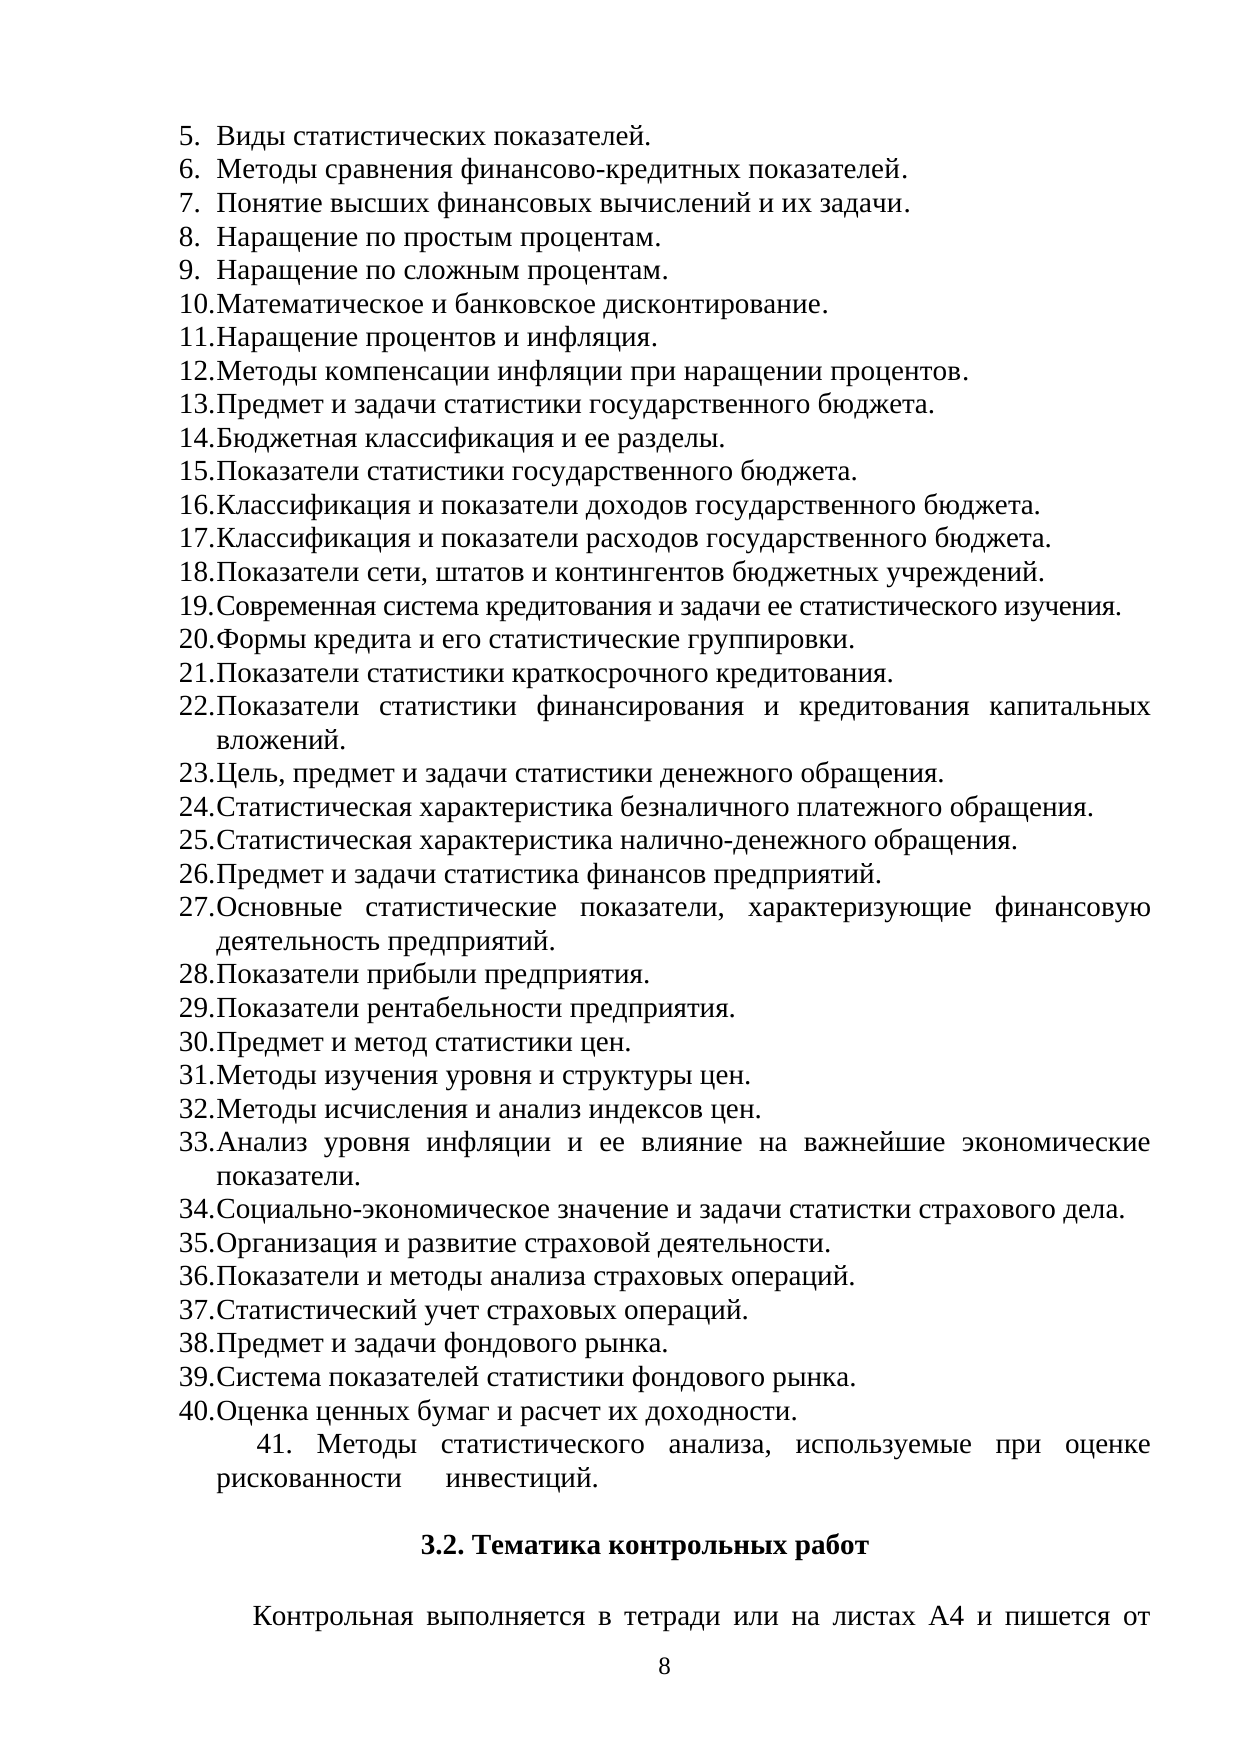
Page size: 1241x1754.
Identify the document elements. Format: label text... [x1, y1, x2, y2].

list Цель, предмет и задачи статистики денежного обращения. [179, 755, 1152, 789]
list Анализ уровня инфляции и ее влияние на важнейшие экономические показатели. [179, 1124, 1152, 1191]
list Наращение по простым процентам. [179, 219, 1152, 252]
list Основные статистические показатели, характеризующие финансовую деятельность предприятий. [179, 889, 1152, 957]
list Показатели рентабельности предприятия. [179, 990, 1152, 1024]
list Статистическая характеристика налично-денежного обращения. [179, 822, 1152, 856]
list Методы компенсации инфляции при наращении процентов. [179, 353, 1152, 386]
list Предмет и задачи статистика финансов предприятий. [179, 856, 1152, 889]
list Современная система кредитования и задачи ее статистического изучения. [179, 588, 1152, 621]
list Показатели статистики краткосрочного кредитования. [179, 655, 1152, 688]
list Методы изучения уровня и структуры цен. [179, 1057, 1152, 1091]
list Предмет и метод статистики цен. [179, 1024, 1152, 1057]
list Классификация и показатели доходов государственного бюджета. [179, 487, 1152, 521]
text 41. Методы статистического анализа, используемые при оценке рискованности инвестиций. [138, 1426, 1152, 1493]
list Показатели статистики государственного бюджета. [179, 453, 1152, 487]
list Показатели прибыли предприятия. [179, 957, 1152, 990]
list Организация и развитие страховой деятельности. [179, 1225, 1152, 1258]
list Методы сравнения финансово-кредитных показателей. [179, 152, 1152, 185]
list Предмет и задачи статистики государственного бюджета. [179, 386, 1152, 420]
text 3.2. Тематика контрольных работ [138, 1527, 1152, 1560]
list Математическое и банковское дисконтирование. [179, 286, 1152, 319]
list Показатели и методы анализа страховых операций. [179, 1258, 1152, 1292]
list Система показателей статистики фондового рынка. [179, 1359, 1152, 1393]
list Наращение по сложным процентам. [179, 252, 1152, 286]
list Социально-экономическое значение и задачи статистки страхового дела. [179, 1191, 1152, 1225]
list Наращение процентов и инфляция. [179, 319, 1152, 353]
list Классификация и показатели расходов государственного бюджета. [179, 521, 1152, 554]
list Статистический учет страховых операций. [179, 1292, 1152, 1326]
list Оценка ценных бумаг и расчет их доходности. [179, 1393, 1152, 1426]
list Показатели сети, штатов и контингентов бюджетных учреждений. [179, 554, 1152, 588]
list Формы кредита и его статистические группировки. [179, 621, 1152, 655]
list Бюджетная классификация и ее разделы. [179, 420, 1152, 453]
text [177, 1594, 1152, 1631]
list Показатели статистики финансирования и кредитования капитальных вложений. [179, 688, 1152, 755]
list Виды статистических показателей. [179, 118, 1152, 152]
list Статистическая характеристика безналичного платежного обращения. [179, 789, 1152, 822]
list Методы исчисления и анализ индексов цен. [179, 1091, 1152, 1124]
list Предмет и задачи фондового рынка. [179, 1326, 1152, 1359]
list Понятие высших финансовых вычислений и их задачи. [179, 185, 1152, 219]
